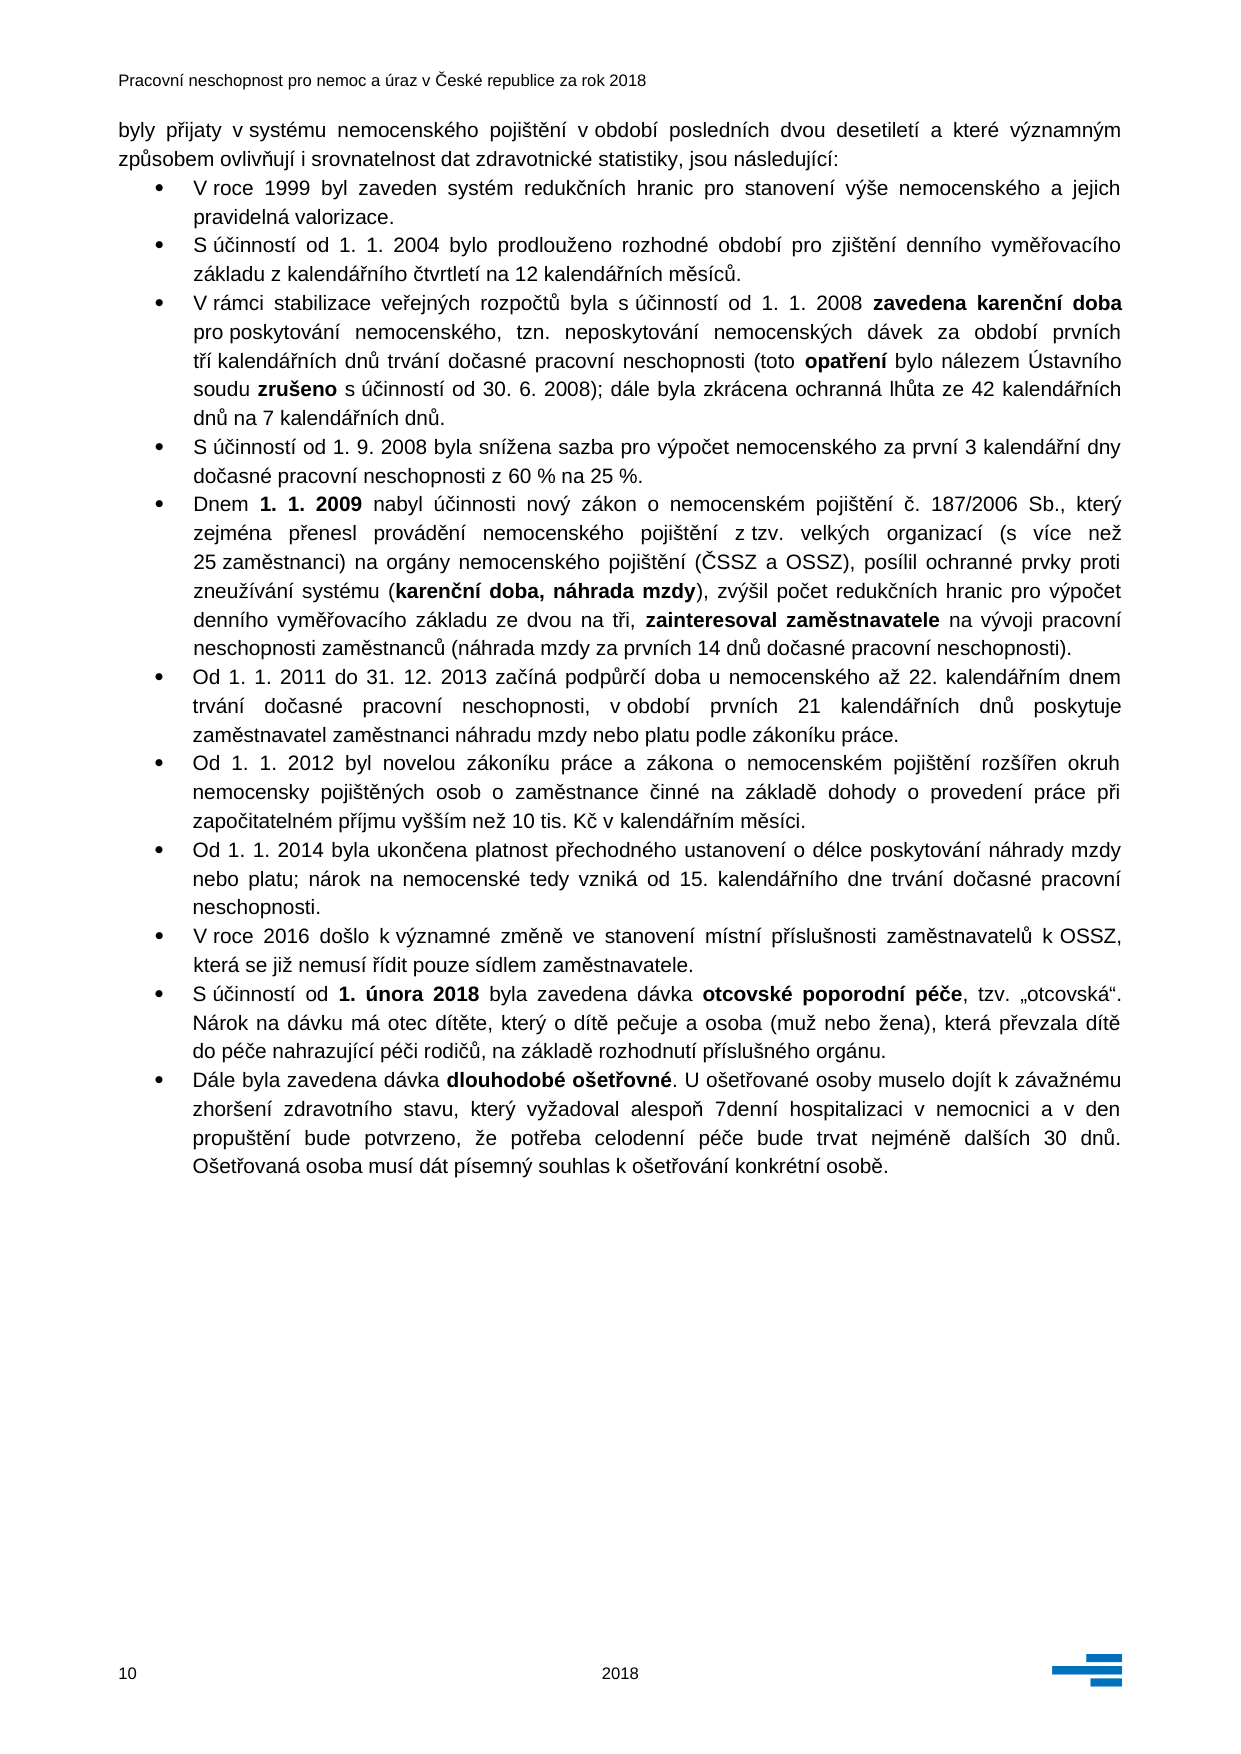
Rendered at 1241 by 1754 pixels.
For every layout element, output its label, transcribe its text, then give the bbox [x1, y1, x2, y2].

list Od 1. 1. 2012 byl novelou zákoníku práce a zákona o nemocenském pojištění rozšířen okruh nemocensky pojištěných osob o zaměstnance činné na základě dohody o provedení práce při započitatelném příjmu vyšším než 10 tis. Kč v kalendářním měsíci. [155, 751, 1122, 833]
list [118, 118, 1122, 171]
list V rámci stabilizace veřejných rozpočtů byla s účinností od 1. 1. 2008 zavedena karenční doba pro poskytování nemocenského, tzn. neposkytování nemocenských dávek za období prvních tří kalendářních dnů trvání dočasné pracovní neschopnosti (toto opatření bylo nálezem Ústavního soudu zrušeno s účinností od 30. 6. 2008); dále byla zkrácena ochranná lhůta ze 42 kalendářních dnů na 7 kalendářních dnů. [156, 291, 1122, 430]
list V roce 2016 došlo k významné změně ve stanovení místní příslušnosti zaměstnavatelů k OSSZ, která se již nemusí řídit pouze sídlem zaměstnavatele. [156, 924, 1122, 977]
list Dále byla zavedena dávka dlouhodobé ošetřovné. U ošetřované osoby muselo dojít k závažnému zhoršení zdravotního stavu, který vyžadoval alespoň 7denní hospitalizaci v nemocnici a v den propuštění bude potvrzeno, že potřeba celodenní péče bude trvat nejméně dalších 30 dnů. Ošetřovaná osoba musí dát písemný souhlas k ošetřování konkrétní osobě. [155, 1068, 1122, 1178]
list Od 1. 1. 2014 byla ukončena platnost přechodného ustanovení o délce poskytování náhrady mzdy nebo platu; nárok na nemocenské tedy vzniká od 15. kalendářního dne trvání dočasné pracovní neschopnosti. [155, 838, 1122, 919]
picture [1051, 1653, 1123, 1687]
list S účinností od 1. 9. 2008 byla snížena sazba pro výpočet nemocenského za první 3 kalendářní dny dočasné pracovní neschopnosti z 60 % na 25 %. [156, 435, 1122, 487]
list Dnem 1. 1. 2009 nabyl účinnosti nový zákon o nemocenském pojištění č. 187/2006 Sb., který zejména přenesl provádění nemocenského pojištění z tzv. velkých organizací (s více než 25 zaměstnanci) na orgány nemocenského pojištění (ČSSZ a OSSZ), posílil ochranné prvky proti zneužívání systému (karenční doba, náhrada mzdy), zvýšil počet redukčních hranic pro výpočet denního vyměřovacího základu ze dvou na tři, zainteresoval zaměstnavatele na vývoji pracovní neschopnosti zaměstnanců (náhrada mzdy za prvních 14 dnů dočasné pracovní neschopnosti). [156, 492, 1122, 660]
list Od 1. 1. 2011 do 31. 12. 2013 začíná podpůrčí doba u nemocenského až 22. kalendářním dnem trvání dočasné pracovní neschopnosti, v období prvních 21 kalendářních dnů poskytuje zaměstnavatel zaměstnanci náhradu mzdy nebo platu podle zákoníku práce. [155, 665, 1122, 746]
list S účinností od 1. února 2018 byla zavedena dávka otcovské poporodní péče, tzv. „otcovská“. Nárok na dávku má otec dítěte, který o dítě pečuje a osoba (muž nebo žena), která převzala dítě do péče nahrazující péči rodičů, na základě rozhodnutí příslušného orgánu. [155, 982, 1122, 1063]
list S účinností od 1. 1. 2004 bylo prodlouženo rozhodné období pro zjištění denního vyměřovacího základu z kalendářního čtvrtletí na 12 kalendářních měsíců. [156, 233, 1122, 286]
list V roce 1999 byl zaveden systém redukčních hranic pro stanovení výše nemocenského a jejich pravidelná valorizace. [156, 176, 1122, 228]
